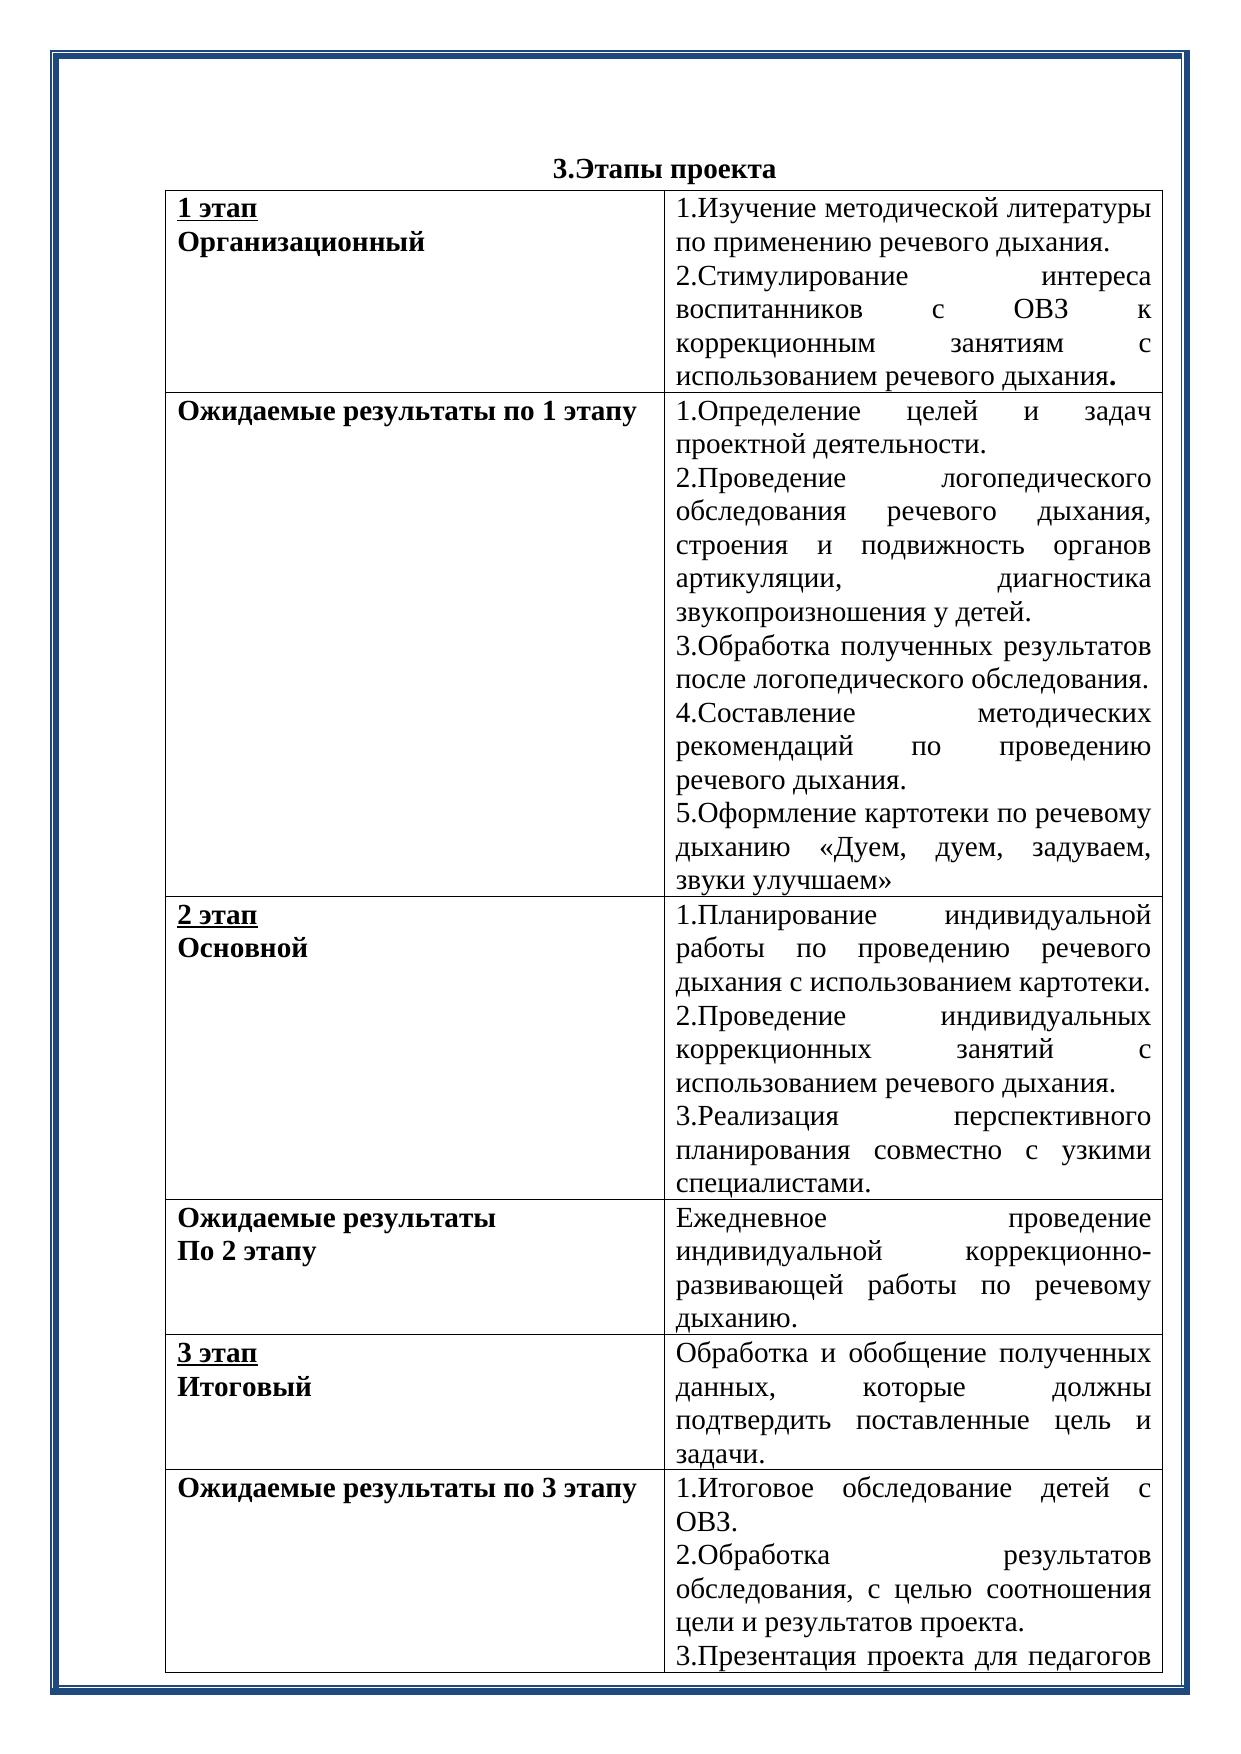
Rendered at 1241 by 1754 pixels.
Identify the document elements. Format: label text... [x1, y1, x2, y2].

table_cell Ежедневное проведение индивидуальной коррекционно-развивающей работы по речевому дыханию. [665, 1200, 1162, 1334]
table_cell Ожидаемые результаты по 1 этапу [166, 393, 664, 896]
text 3.Этапы проекта [177, 151, 1152, 184]
table_cell 2 этап Основной [166, 897, 664, 1199]
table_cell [665, 1470, 1162, 1672]
table_cell Обработка и обобщение полученных данных, которые должны подтвердить поставленные цель и задачи. [665, 1335, 1162, 1469]
table_cell 1.Планирование индивидуальной работы по проведению речевого дыхания с использованием картотеки. 2.Проведение индивидуальных коррекционных занятий с использованием речевого дыхания. 3.Реализация перспективного планирования совместно с узкими специалистами. [665, 897, 1162, 1199]
table_cell 3 этап Итоговый [166, 1335, 664, 1469]
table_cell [166, 1470, 664, 1672]
table_cell Ожидаемые результаты По 2 этапу [166, 1200, 664, 1334]
table_cell 1.Определение целей и задач проектной деятельности. 2.Проведение логопедического обследования речевого дыхания, строения и подвижность органов артикуляции, диагностика звукопроизношения у детей. 3.Обработка полученных результатов после логопедического обследования. 4.Составление методических рекомендаций по проведению речевого дыхания. 5.Оформление картотеки по речевому дыханию «Дуем, дуем, задуваем, звуки улучшаем» [665, 393, 1162, 896]
table_header 1.Изучение методической литературы по применению речевого дыхания. 2.Стимулирование интереса воспитанников с ОВЗ к коррекционным занятиям с использованием речевого дыхания. [665, 191, 1162, 392]
table_header 1 этап Организационный [166, 191, 664, 392]
